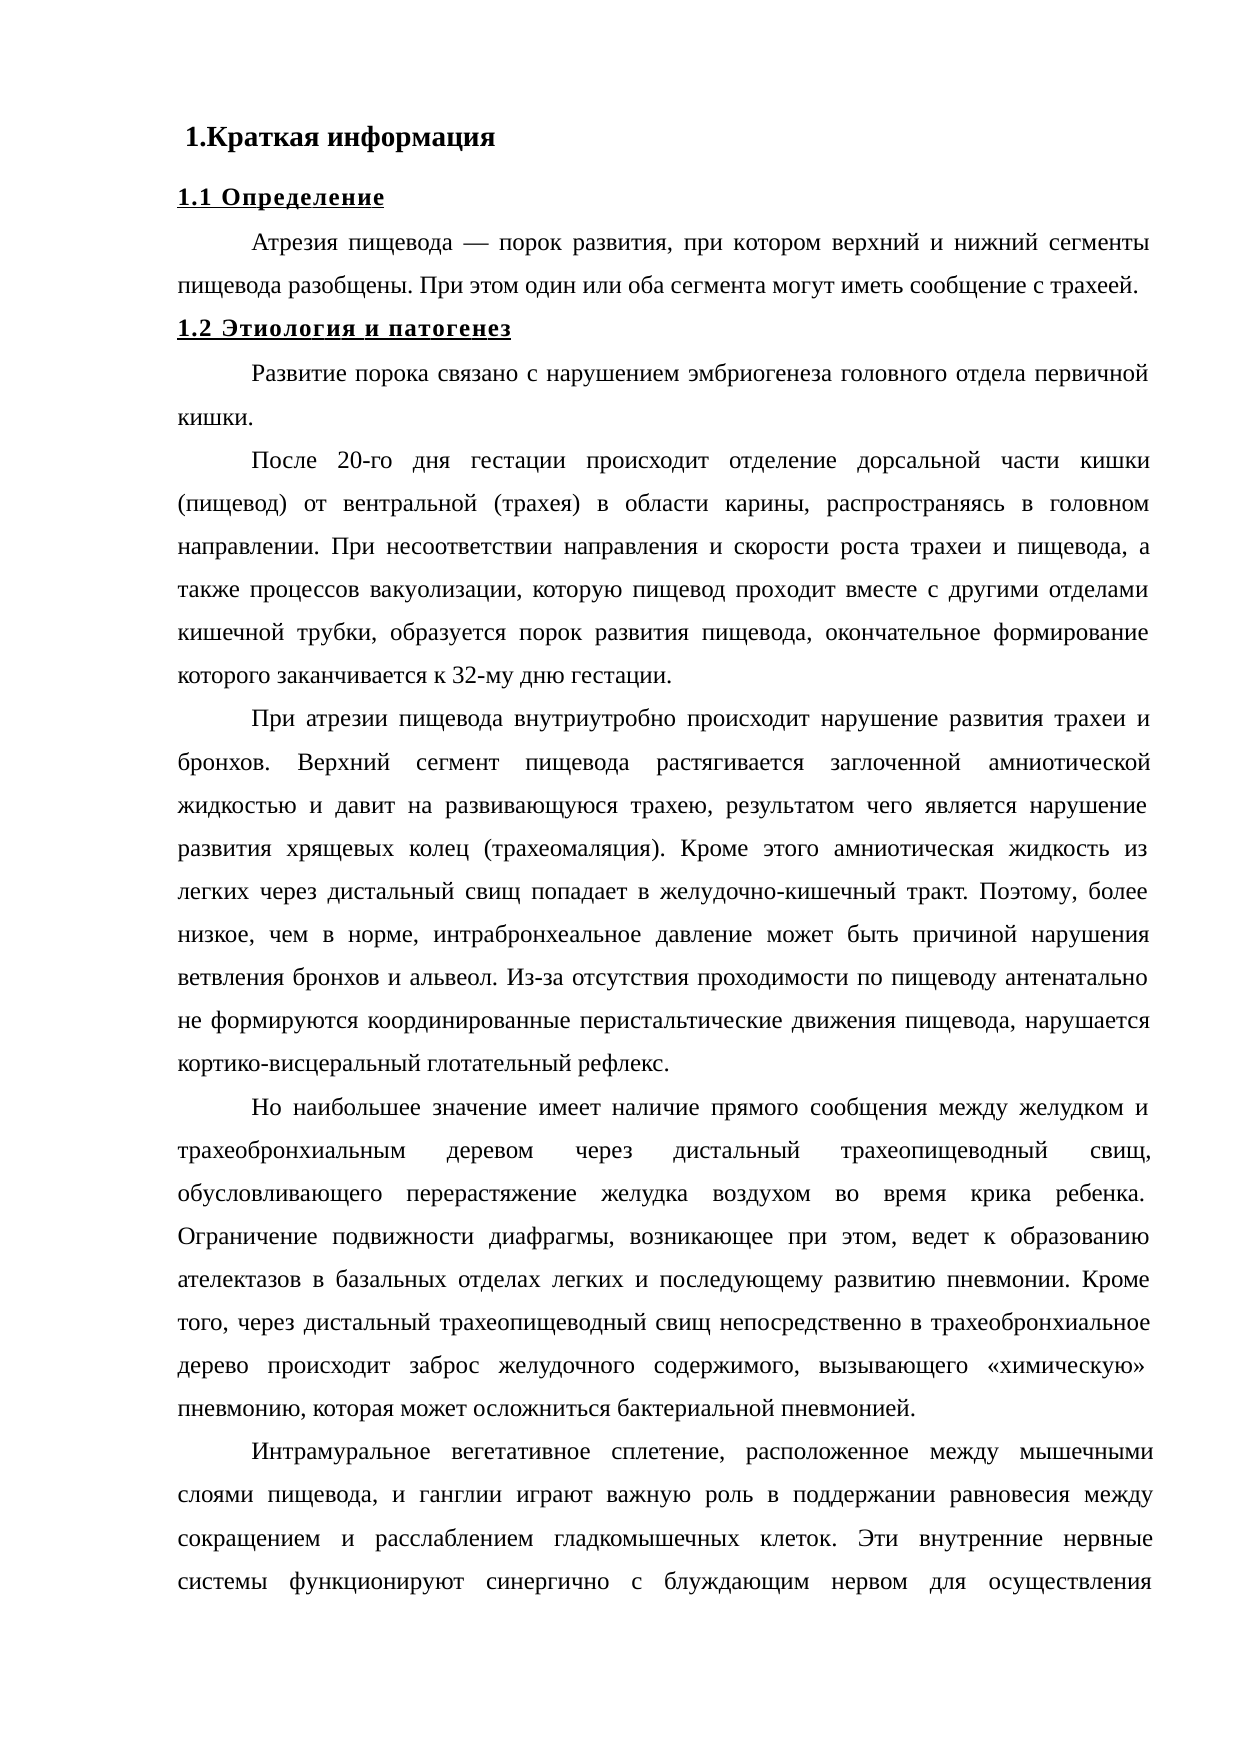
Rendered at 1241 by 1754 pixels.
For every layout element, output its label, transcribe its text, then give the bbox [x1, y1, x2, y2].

text Ограничение подвижности диафрагмы, возникающее при этом, ведет к образованию [177, 1221, 1154, 1250]
text Но наибольшее значение имеет наличие прямого сообщения между желудком и [251, 1092, 1154, 1120]
text пищевода разобщены. При этом один или оба сегмента могут иметь сообщение с трахеей. [177, 270, 1154, 299]
text кишечной трубки, образуется порок развития пищевода, окончательное формирование [177, 617, 1154, 646]
text 1.1 Определение [177, 182, 1154, 211]
text пневмонию, которая может осложниться бактериальной пневмонией. [177, 1393, 1154, 1422]
text направлении. При несоответствии направления и скорости роста трахеи и пищевода, а [177, 531, 1154, 560]
text кортико-висцеральный глотательный рефлекс. [177, 1048, 1154, 1077]
text развития хрящевых колец (трахеомаляция). Кроме этого амниотическая жидкость из [177, 833, 1154, 862]
text Интрамуральное вегетативное сплетение, расположенное между мышечными слоями пищевода, и ганглии играют важную роль в поддержании равновесия между сокращением и расслаблением гладкомышечных клеток. Эти внутренние нервные системы функционируют синергично с блуждающим нервом для осуществления [177, 1436, 1154, 1594]
text легких через дистальный свищ попадает в желудочно-кишечный тракт. Поэтому, более [177, 876, 1154, 905]
text также процессов вакуолизации, которую пищевод проходит вместе с другими отделами [177, 574, 1154, 603]
text низкое, чем в норме, интрабронхеальное давление может быть причиной нарушения [177, 919, 1154, 948]
text не формируются координированные перистальтические движения пищевода, нарушается [177, 1005, 1154, 1034]
text трахеобронхиальным деревом через дистальный трахеопищеводный свищ, [177, 1135, 1154, 1163]
text (пищевод) от вентральной (трахея) в области карины, распространяясь в головном [177, 488, 1154, 517]
text того, через дистальный трахеопищеводный свищ непосредственно в трахеобронхиальное [177, 1307, 1154, 1336]
text При атрезии пищевода внутриутробно происходит нарушение развития трахеи и [251, 703, 1154, 732]
text Атрезия пищевода — порок развития, при котором верхний и нижний сегменты [251, 227, 1154, 256]
text Развитие порока связано с нарушением эмбриогенеза головного отдела первичной [251, 358, 1154, 387]
text которого заканчивается к 32-му дню гестации. [177, 660, 1154, 689]
text ателектазов в базальных отделах легких и последующему развитию пневмонии. Кроме [177, 1264, 1154, 1293]
text обусловливающего перерастяжение желудка воздухом во время крика ребенка. [177, 1178, 1154, 1207]
text бронхов. Верхний сегмент пищевода растягивается заглоченной амниотической [177, 747, 1154, 775]
text 1.Краткая информация [184, 119, 1154, 153]
text После 20-го дня гестации происходит отделение дорсальной части кишки [251, 445, 1154, 473]
text кишки. [177, 402, 1154, 430]
text ветвления бронхов и альвеол. Из-за отсутствия проходимости по пищеводу антенатально [177, 962, 1154, 991]
text 1.2 Этиология и патогенез [177, 313, 1154, 342]
text жидкостью и давит на развивающуюся трахею, результатом чего является нарушение [177, 790, 1154, 818]
text дерево происходит заброс желудочного содержимого, вызывающего «химическую» [177, 1350, 1154, 1379]
